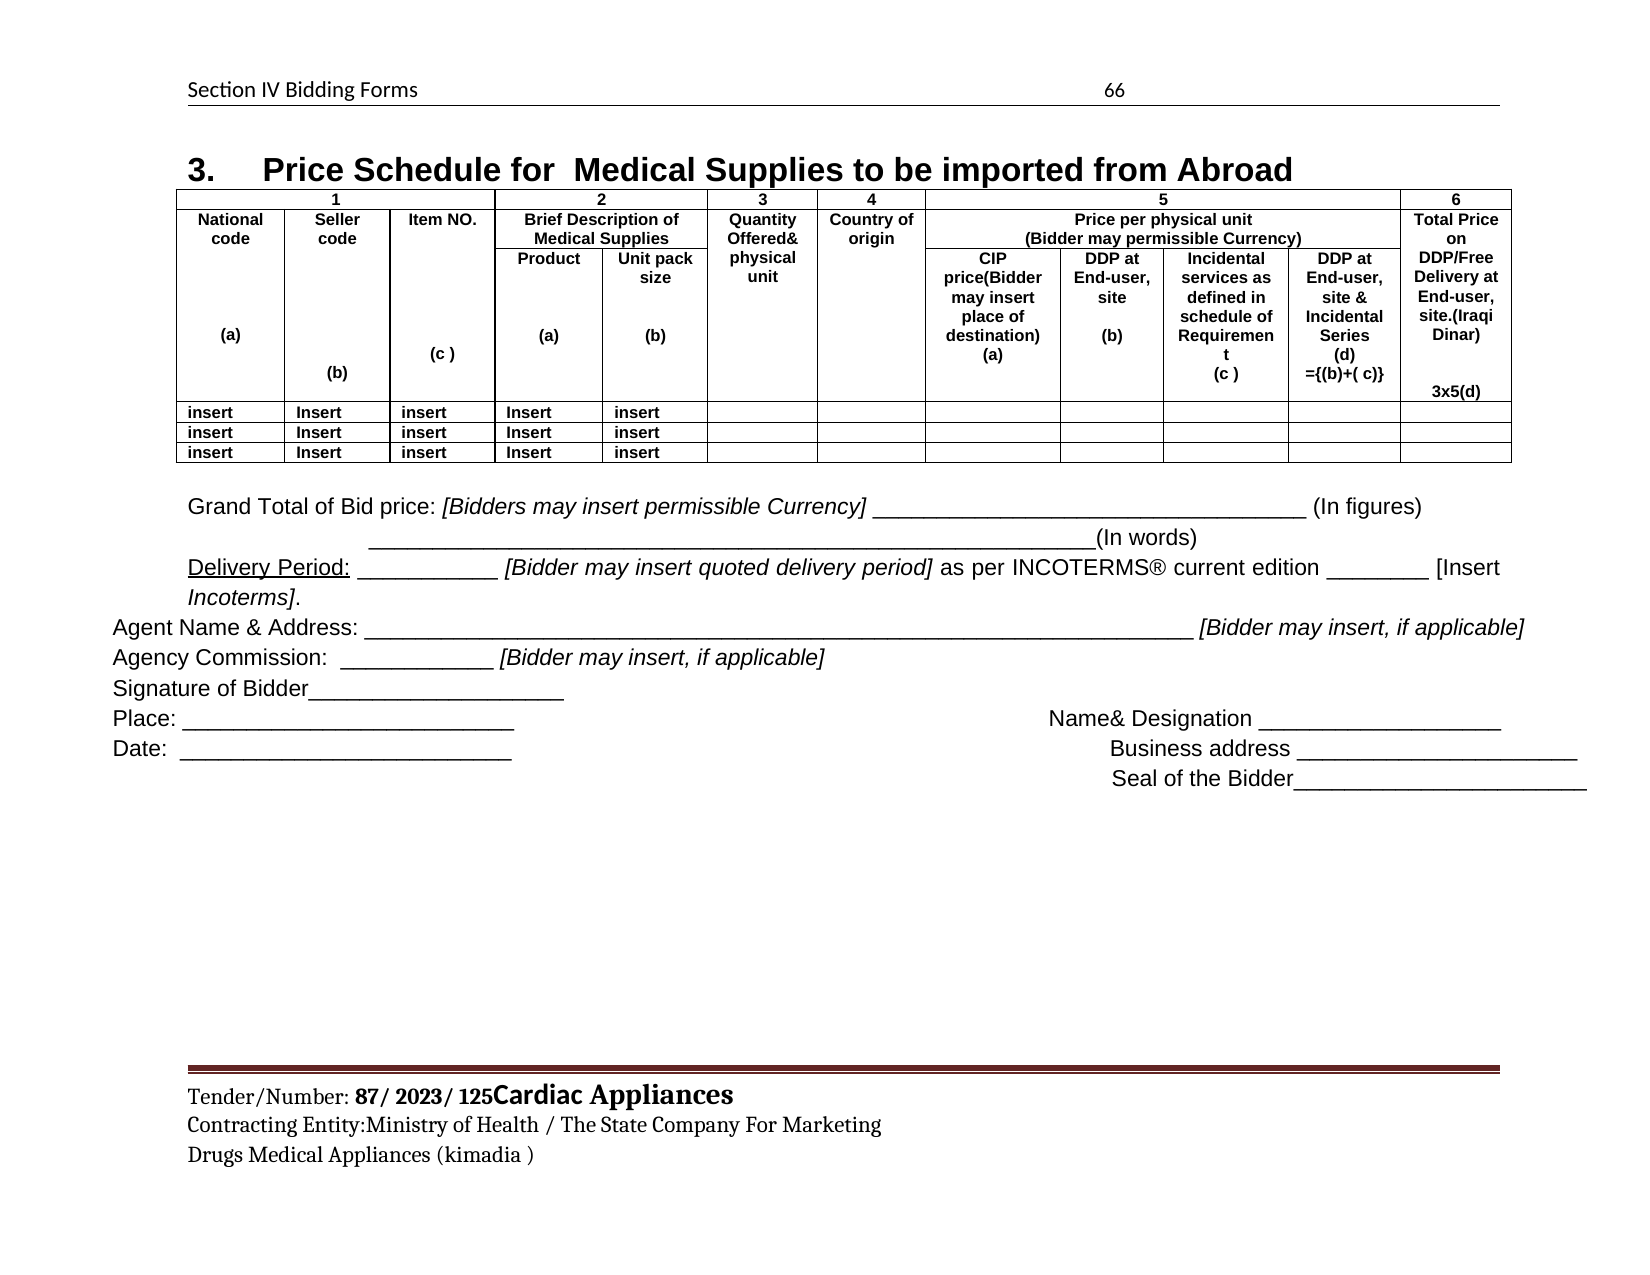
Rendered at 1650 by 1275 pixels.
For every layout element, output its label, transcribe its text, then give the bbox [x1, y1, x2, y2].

table_cell [1401, 402, 1511, 422]
table_cell insert [603, 423, 707, 442]
table_header 6 [1401, 190, 1511, 209]
table_cell [708, 402, 817, 422]
table_cell insert [177, 443, 284, 462]
text Date: __________________________ Business address ______________________ [112, 735, 1594, 761]
table_cell Insert [285, 402, 389, 422]
text Agent Name & Address: _________________________________________________________________ [Bidder may insert, if applicable] [112, 614, 1594, 640]
table_cell DDP at End-user, site (b) [1061, 249, 1163, 401]
table_cell [1289, 402, 1400, 422]
table_cell [1164, 443, 1288, 462]
table_cell [1061, 443, 1163, 462]
table_cell Item NO. (c ) [391, 210, 494, 401]
table_cell insert [391, 402, 494, 422]
table_cell [1289, 443, 1400, 462]
text Seal of the Bidder_______________________ [112, 765, 1594, 791]
table_cell [708, 423, 817, 442]
table_cell Insert [496, 402, 602, 422]
table_header 1 [177, 190, 494, 209]
table_cell [818, 423, 925, 442]
table_cell Unit pack size (b) [603, 249, 707, 401]
table_cell insert [177, 402, 284, 422]
table_cell Total Price on DDP/Free Delivery at End-user, site.(Iraqi Dinar) 3x5(d) [1401, 210, 1511, 401]
text Agency Commission: ____________ [Bidder may insert, if applicable] [112, 644, 1594, 671]
table_cell [818, 443, 925, 462]
table_cell Insert [496, 443, 602, 462]
table_header 4 [818, 190, 925, 209]
table_header 2 [496, 190, 707, 209]
table_cell Brief Description of Medical Supplies [496, 210, 707, 248]
table_cell [1289, 423, 1400, 442]
table_cell [926, 402, 1060, 422]
table_cell DDP at End-user, site & Incidental Series (d) ={(b)+( c)} [1289, 249, 1400, 401]
table_cell Insert [496, 423, 602, 442]
table_cell [1061, 423, 1163, 442]
table_cell [1061, 402, 1163, 422]
table_cell Price per physical unit (Bidder may permissible Currency) [926, 210, 1400, 248]
table_cell Country of origin [818, 210, 925, 401]
text Grand Total of Bid price: [Bidders may insert permissible Currency] __________________________________ (In figures) [187, 493, 1500, 519]
table_cell [818, 402, 925, 422]
table_cell [1401, 443, 1511, 462]
table_cell CIP price(Bidder may insert place of destination) (a) [926, 249, 1060, 401]
subtitle 3. Price Schedule for Medical Supplies to be imported from Abroad [187, 150, 1500, 188]
table_cell National code (a) [177, 210, 284, 401]
table_header 5 [926, 190, 1400, 209]
table_cell Product (a) [496, 249, 602, 401]
text _________________________________________________________(In words) [187, 523, 1500, 550]
table_cell Seller code (b) [285, 210, 389, 401]
table_cell insert [603, 443, 707, 462]
table_cell [926, 443, 1060, 462]
table_cell [926, 423, 1060, 442]
table_cell insert [603, 402, 707, 422]
table_cell [1164, 402, 1288, 422]
table_cell insert [177, 423, 284, 442]
table_cell [708, 443, 817, 462]
table_cell Incidental services as defined in schedule of Requirement (c ) [1164, 249, 1288, 401]
table_cell Insert [285, 423, 389, 442]
table_cell [1401, 423, 1511, 442]
table_cell insert [391, 423, 494, 442]
table_cell [1164, 423, 1288, 442]
text Signature of Bidder____________________ [112, 674, 1500, 701]
text Place: __________________________ Name& Designation ___________________ [112, 705, 1594, 731]
table_cell Insert [285, 443, 389, 462]
table_cell Quantity Offered& physical unit [708, 210, 817, 401]
text Delivery Period: ___________ [Bidder may insert quoted delivery period] as per INCOTERMS® current edition ________ [Insert Incoterms]. [187, 554, 1500, 610]
table_cell insert [391, 443, 494, 462]
table_header 3 [708, 190, 817, 209]
